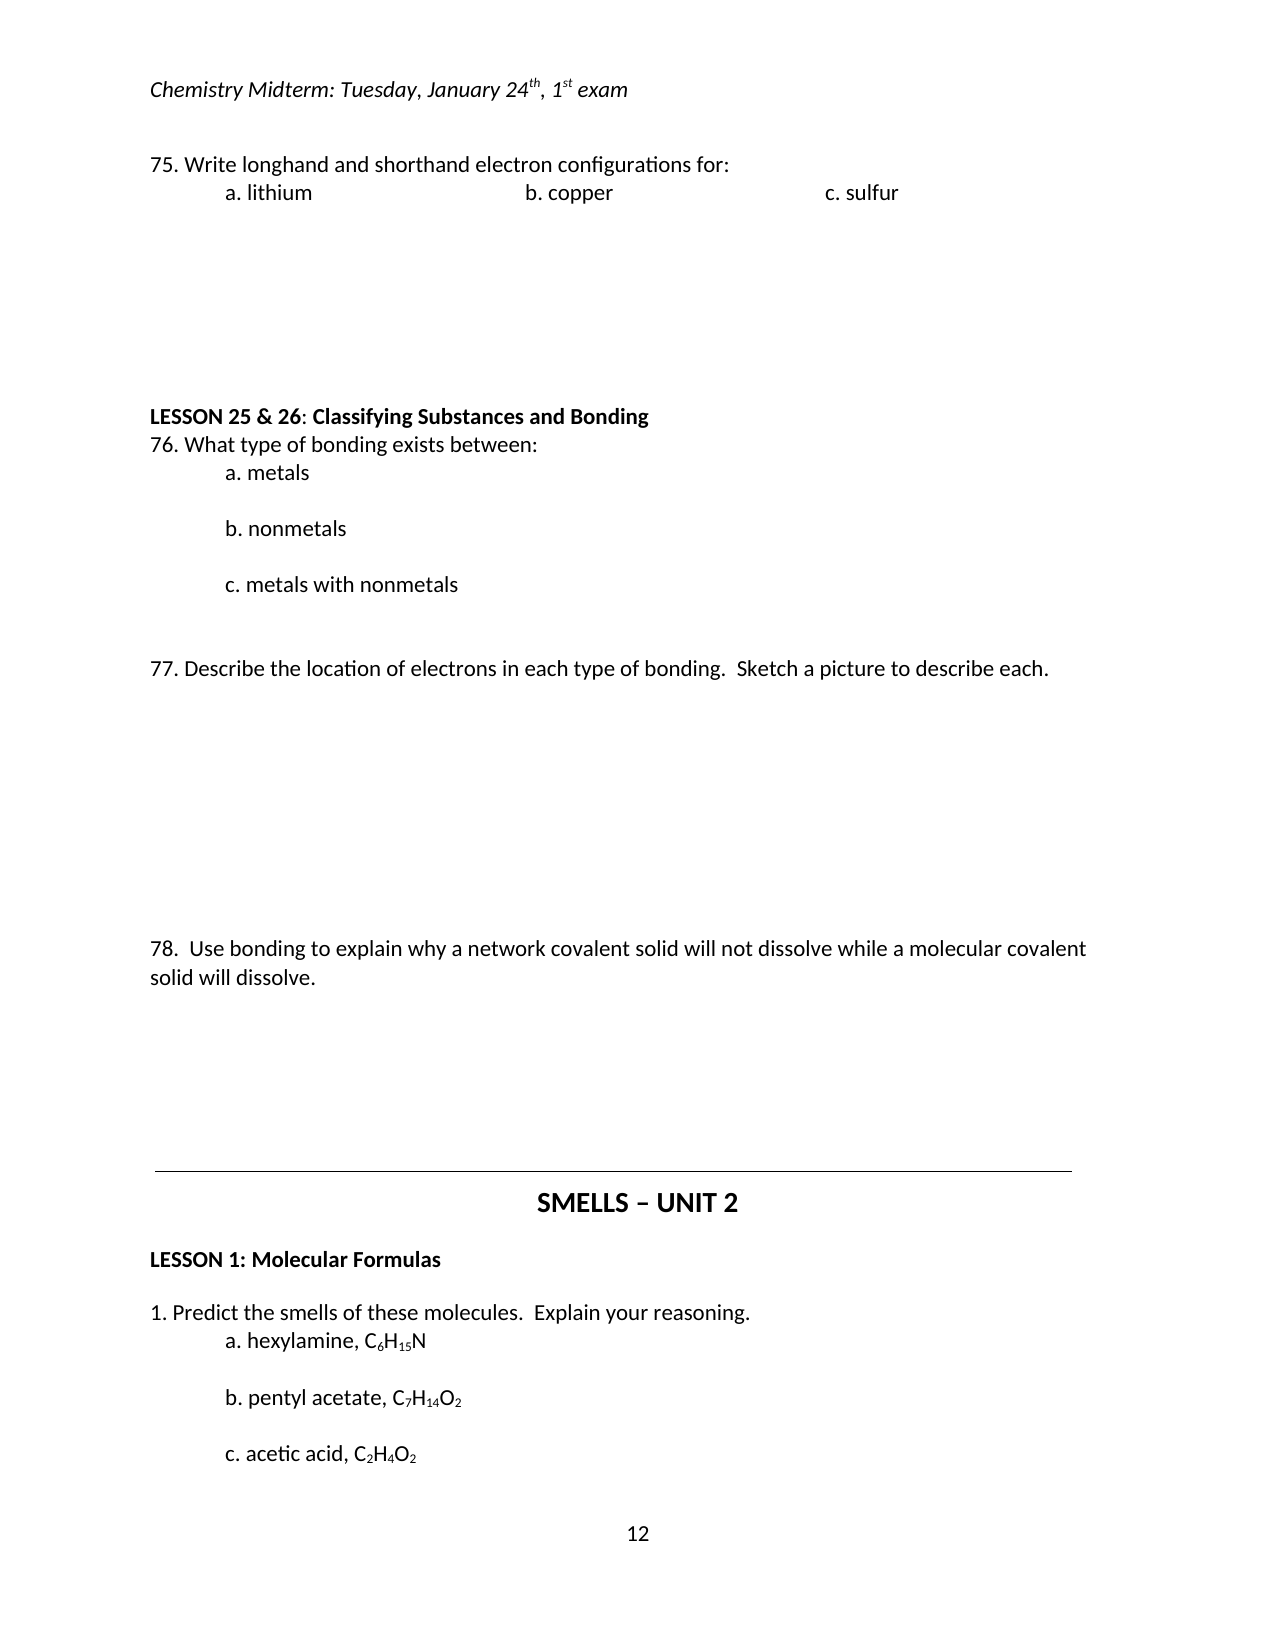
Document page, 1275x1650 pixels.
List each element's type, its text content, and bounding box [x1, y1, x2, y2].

text 75. Write longhand and shorthand electron configurations for: [150, 150, 1125, 178]
text 1. Predict the smells of these molecules. Explain your reasoning. [150, 1298, 1125, 1327]
text LESSON 25 & 26: Classifying Substances and Bonding [150, 402, 1125, 430]
text b. pentyl acetate, C7H14O2 [150, 1383, 1125, 1411]
text b. nonmetals [150, 514, 1125, 542]
text c. acetic acid, C2H4O2 [150, 1439, 1125, 1467]
text a. lithium b. copper c. sulfur [150, 178, 1125, 206]
text SMELLS – UNIT 2 [150, 1184, 1125, 1219]
text 78. Use bonding to explain why a network covalent solid will not dissolve while a molecular covalent solid will dissolve. [150, 934, 1125, 991]
text c. metals with nonmetals [150, 570, 1125, 598]
text a. hexylamine, C6H15N [150, 1327, 1125, 1354]
text 77. Describe the location of electrons in each type of bonding. Sketch a picture to describe each. [150, 654, 1125, 682]
text 76. What type of bonding exists between: [150, 430, 1125, 458]
text LESSON 1: Molecular Formulas [150, 1246, 1125, 1273]
text a. metals [150, 458, 1125, 486]
